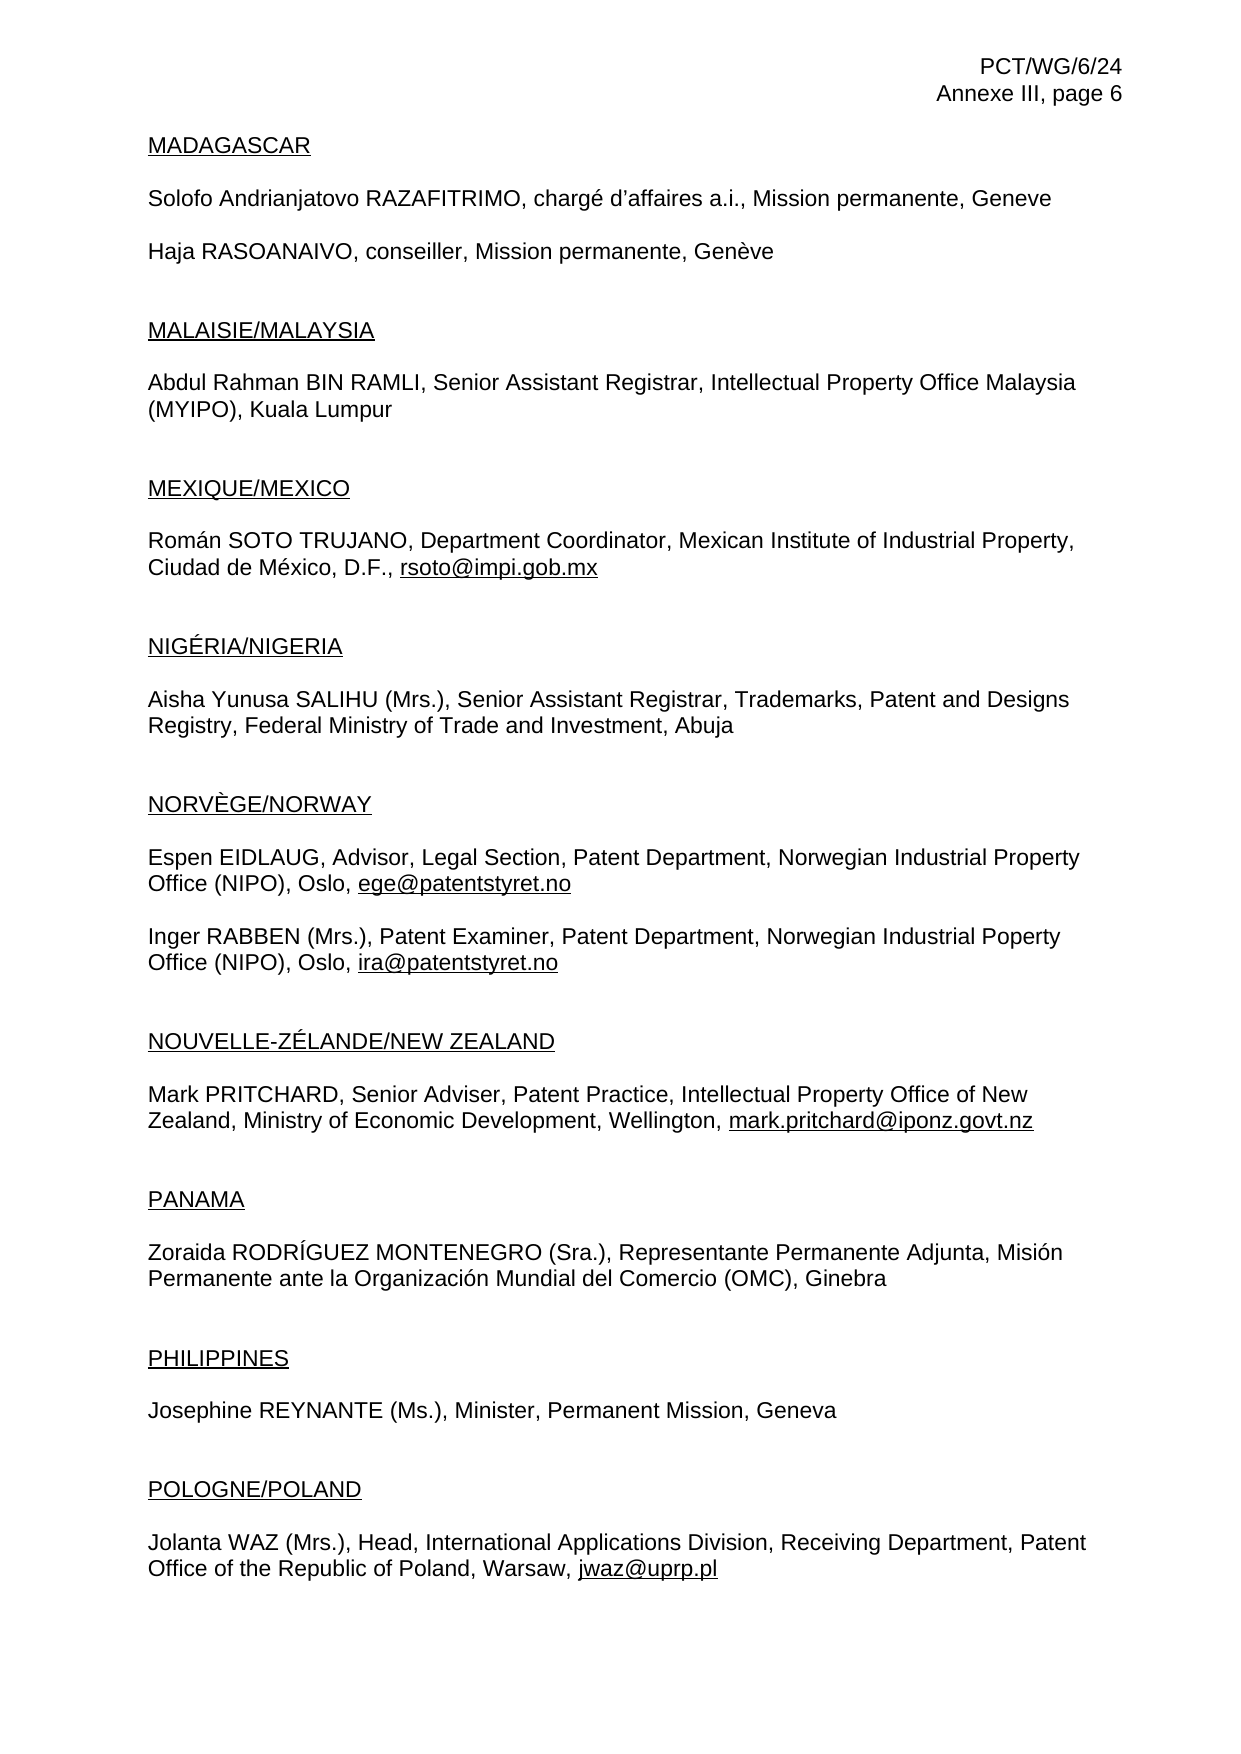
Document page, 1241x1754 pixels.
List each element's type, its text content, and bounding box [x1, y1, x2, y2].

text PHILIPPINES [148, 1344, 1122, 1371]
text Mark PRITCHARD, Senior Adviser, Patent Practice, Intellectual Property Office of New Zealand, Ministry of Economic Development, Wellington, mark.pritchard@iponz.govt.nz [148, 1081, 1122, 1134]
text Zoraida RODRÍGUEZ MONTENEGRO (Sra.), Representante Permanente Adjunta, Misión Permanente ante la Organización Mundial del Comercio (OMC), Ginebra [148, 1239, 1122, 1292]
text NIGÉRIA/NIGERIA [148, 633, 1122, 659]
text MADAGASCAR [148, 132, 1122, 158]
text NORVÈGE/NORWAY [148, 791, 1122, 817]
text Abdul Rahman BIN RAMLI, Senior Assistant Registrar, Intellectual Property Office Malaysia (MYIPO), Kuala Lumpur [148, 369, 1122, 422]
text Román SOTO TRUJANO, Department Coordinator, Mexican Institute of Industrial Property, Ciudad de México, D.F., rsoto@impi.gob.mx [148, 527, 1122, 580]
text Aisha Yunusa SALIHU (Mrs.), Senior Assistant Registrar, Trademarks, Patent and Designs Registry, Federal Ministry of Trade and Investment, Abuja [148, 686, 1122, 738]
text Inger RABBEN (Mrs.), Patent Examiner, Patent Department, Norwegian Industrial Poperty Office (NIPO), Oslo, [148, 923, 1122, 976]
text Josephine REYNANTE (Ms.), Minister, Permanent Mission, Geneva [148, 1397, 1122, 1423]
text PANAMA [148, 1186, 1122, 1213]
text POLOGNE/POLAND [148, 1476, 1122, 1503]
text Haja RASOANAIVO, conseiller, Mission permanente, Genève [148, 238, 1122, 264]
text MALAISIE/MALAYSIA [148, 317, 1122, 343]
text Solofo Andrianjatovo RAZAFITRIMO, chargé d’affaires a.i., Mission permanente, Geneve [148, 185, 1122, 211]
text NOUVELLE-ZÉLANDE/NEW ZEALAND [148, 1028, 1122, 1054]
text Jolanta WAZ (Mrs.), Head, International Applications Division, Receiving Department, Patent Office of the Republic of Poland, Warsaw, jwaz@uprp.pl [148, 1529, 1122, 1582]
text MEXIQUE/MEXICO [148, 475, 1122, 501]
text Espen EIDLAUG, Advisor, Legal Section, Patent Department, Norwegian Industrial Property Office (NIPO), Oslo, [148, 844, 1122, 896]
